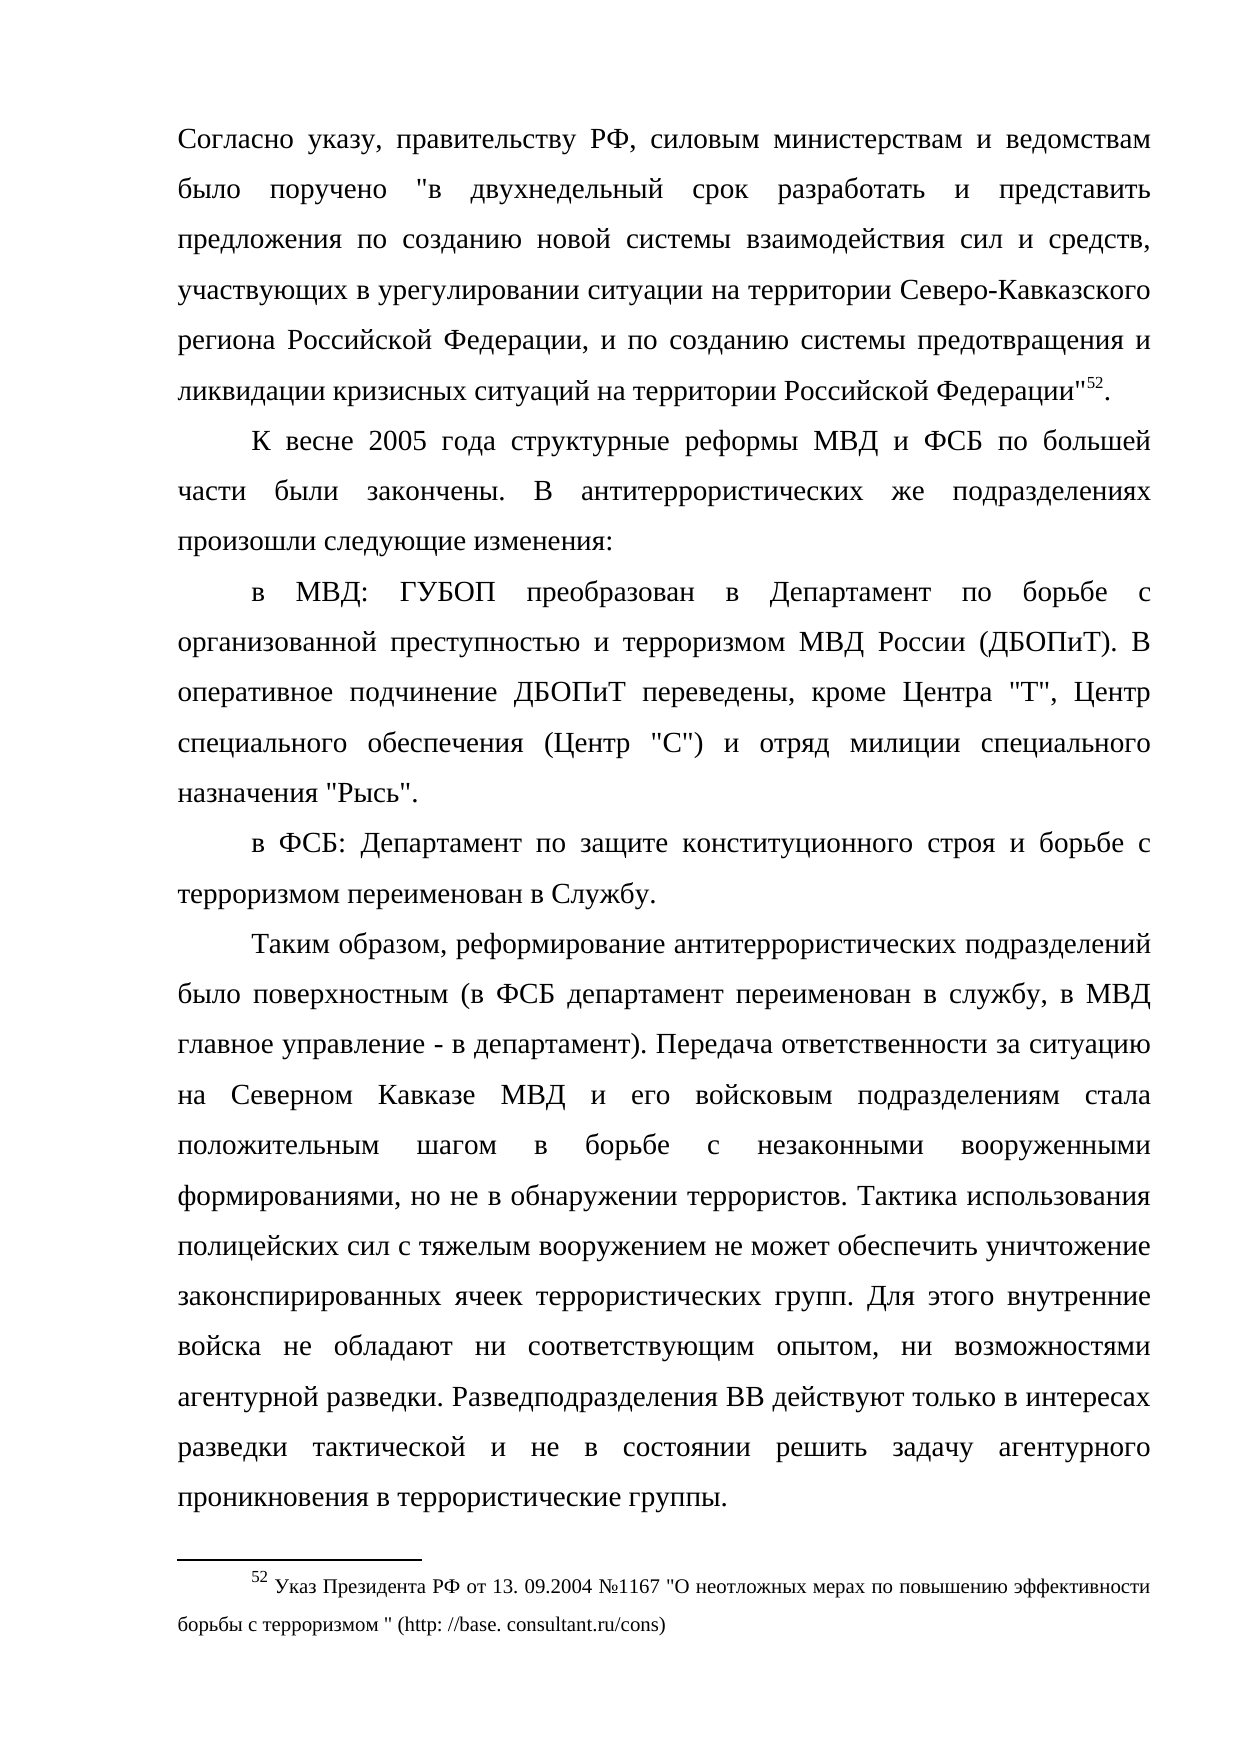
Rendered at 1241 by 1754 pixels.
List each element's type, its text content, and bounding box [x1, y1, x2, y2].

text К весне 2005 года структурные реформы МВД и ФСБ по большей части были закончены. В антитеррористических же подразделениях произошли следующие изменения: [177, 423, 1152, 557]
text Таким образом, реформирование антитеррористических подразделений было поверхностным (в ФСБ департамент переименован в службу, в МВД главное управление - в департамент). Передача ответственности за ситуацию на Северном Кавказе МВД и его войсковым подразделениям стала положительным шагом в борьбе с незаконными вооруженными формированиями, но не в обнаружении террористов. Тактика использования полицейских сил с тяжелым вооружением не может обеспечить уничтожение законспирированных ячеек террористических групп. Для этого внутренние войска не обладают ни соответствующим опытом, ни возможностями агентурной разведки. Разведподразделения ВВ действуют только в интересах разведки тактической и не в состоянии решить задачу агентурного проникновения в террористические группы. [177, 926, 1152, 1513]
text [177, 121, 1152, 406]
text в МВД: ГУБОП преобразован в Департамент по борьбе с организованной преступностью и терроризмом МВД России (ДБОПиТ). В оперативное подчинение ДБОПиТ переведены, кроме Центра "Т", Центр специального обеспечения (Центр "С") и отряд милиции специального назначения "Рысь". [177, 574, 1152, 809]
text в ФСБ: Департамент по защите конституционного строя и борьбе с терроризмом переименован в Службу. [177, 825, 1152, 909]
